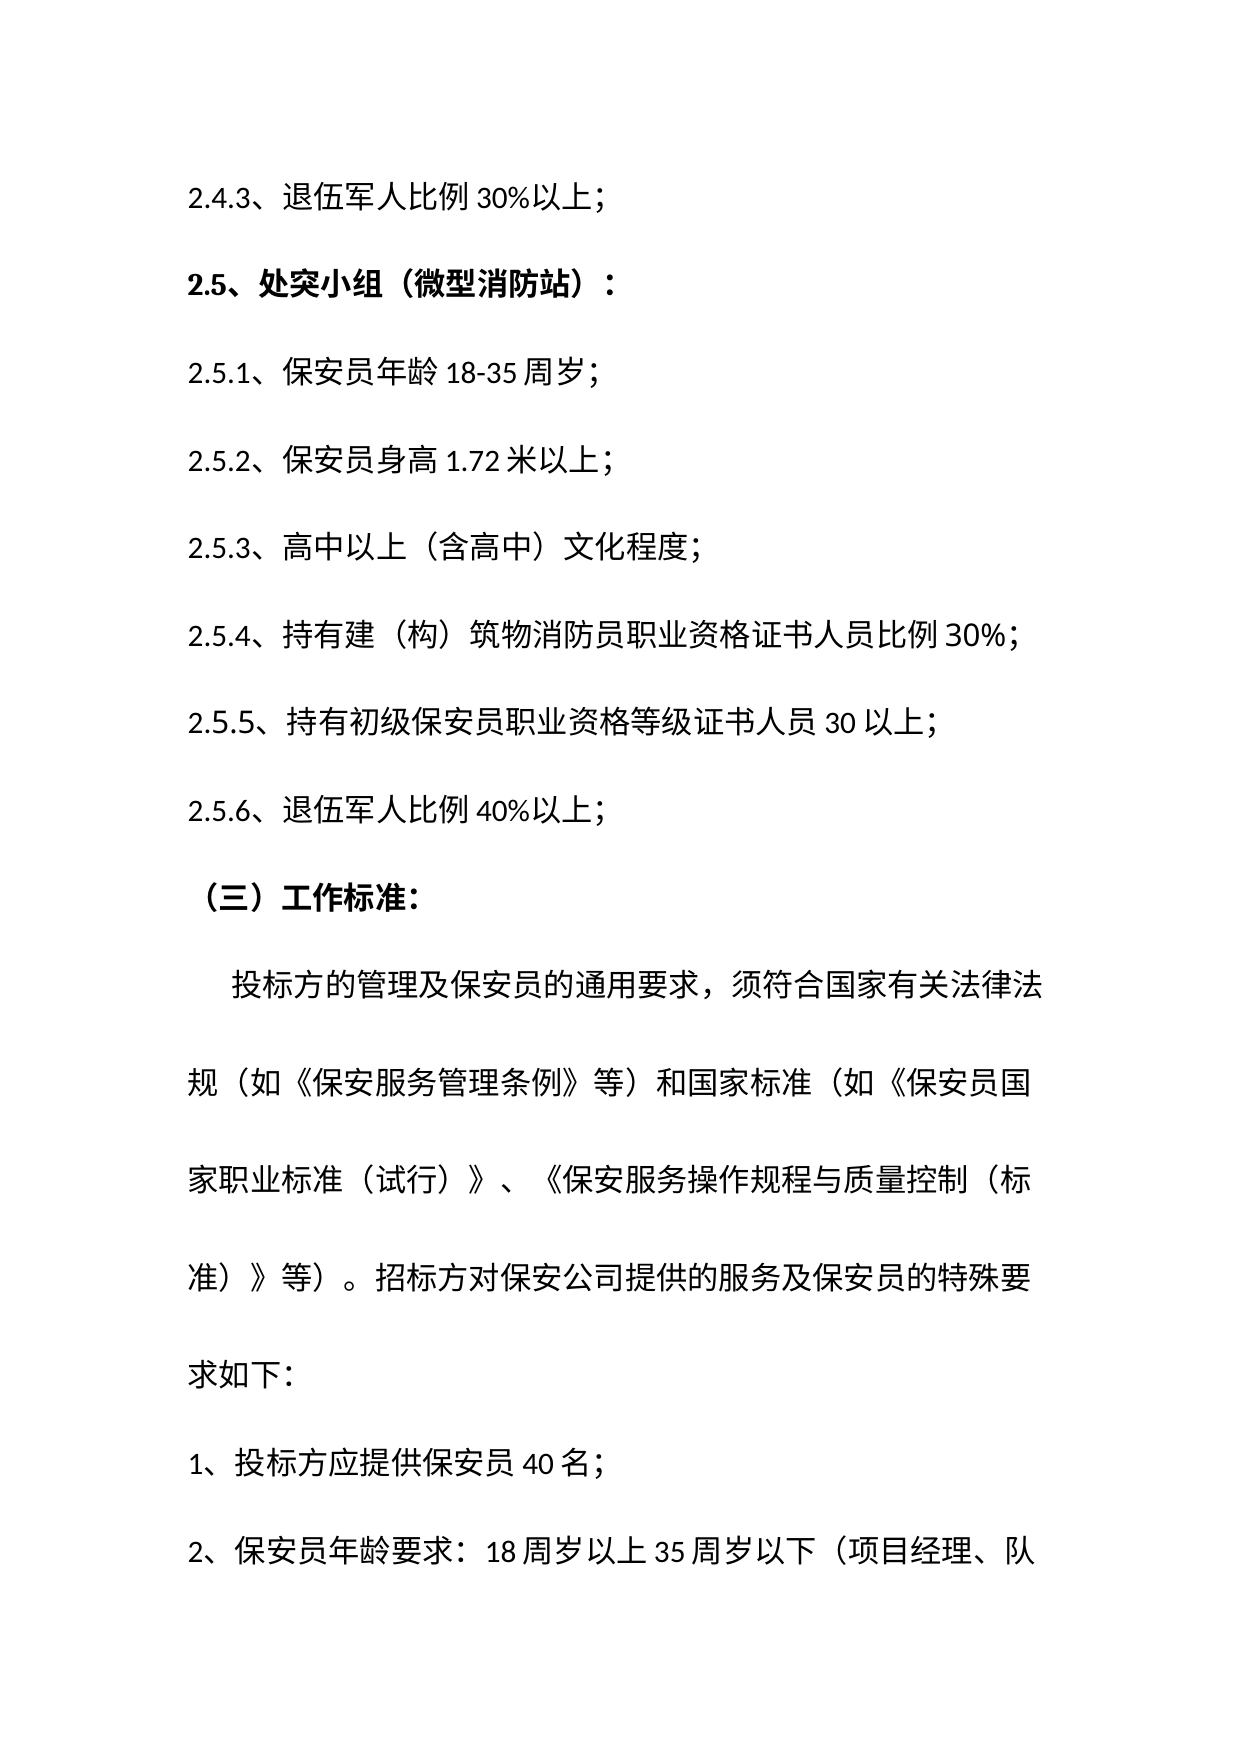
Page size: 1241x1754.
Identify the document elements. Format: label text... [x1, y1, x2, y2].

text 1、投标方应提供保安员40名； [187, 1428, 1053, 1493]
text 2.5.3、高中以上（含高中）文化程度； [187, 512, 1053, 577]
text 2.5.4、持有建（构）筑物消防员职业资格证书人员比例30%； [187, 600, 1053, 665]
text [187, 1516, 1053, 1581]
text 2.5.1、保安员年龄18-35周岁； [187, 337, 1053, 402]
subtitle （三）工作标准： [187, 863, 1053, 928]
text 投标方的管理及保安员的通用要求，须符合国家有关法律法规（如《保安服务管理条例》等）和国家标准（如《保安员国家职业标准（试行）》、《保安服务操作规程与质量控制（标准）》等）。招标方对保安公司提供的服务及保安员的特殊要求如下： [187, 951, 1053, 1406]
text 2.5.2、保安员身高1.72米以上； [187, 425, 1053, 490]
text 2.4.3、退伍军人比例30%以上； [187, 162, 1053, 227]
text 2.5.5、持有初级保安员职业资格等级证书人员30以上； [187, 688, 1053, 753]
subtitle 2.5、处突小组（微型消防站）： [187, 249, 1053, 314]
text 2.5.6、退伍军人比例40%以上； [187, 775, 1053, 840]
